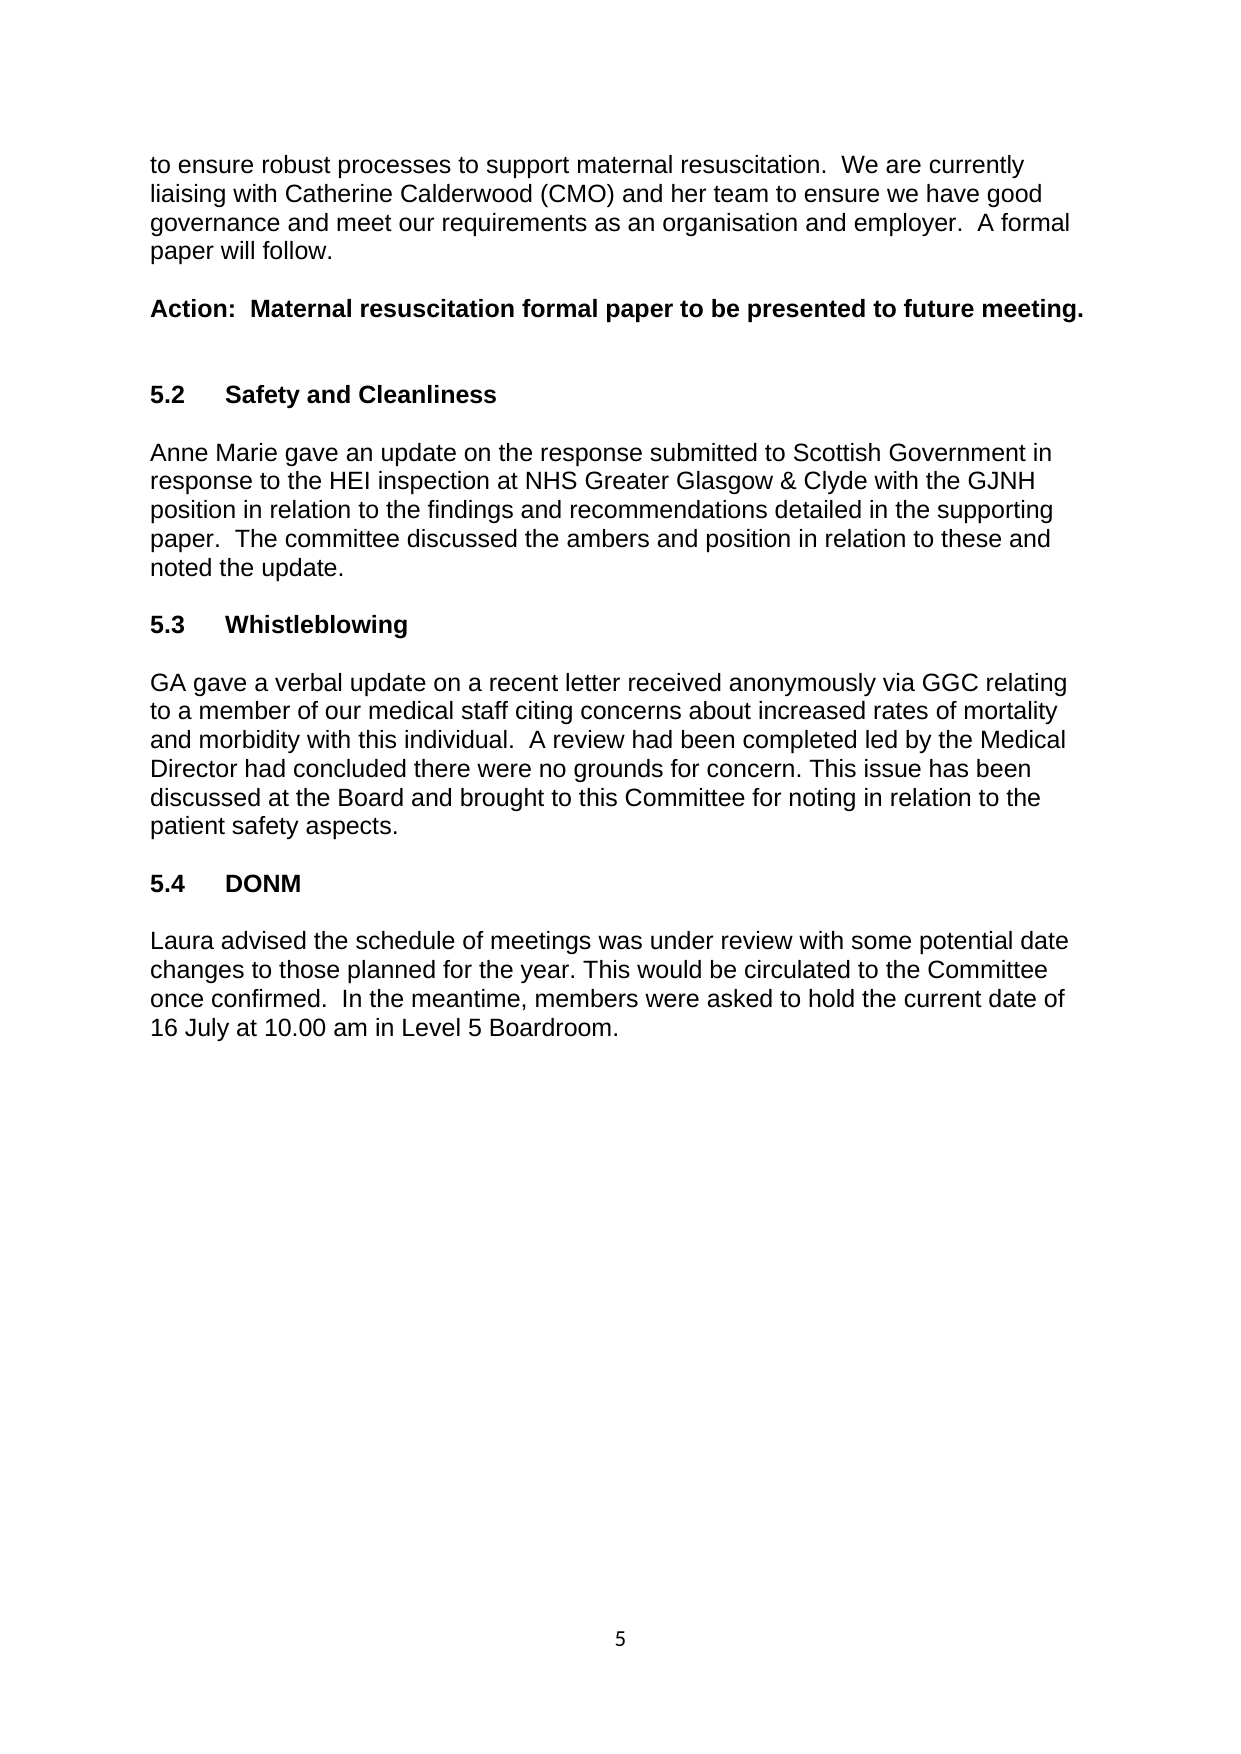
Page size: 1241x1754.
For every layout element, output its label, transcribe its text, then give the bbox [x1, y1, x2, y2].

list GA gave a verbal update on a recent letter received anonymously via GGC relating to a member of our medical staff citing concerns about increased rates of mortality and morbidity with this individual. A review had been completed led by the Medical Director had concluded there were no grounds for concern. This issue has been discussed at the Board and brought to this Committee for noting in relation to the patient safety aspects. [150, 667, 1090, 840]
text Anne Marie gave an update on the response submitted to Scottish Government in response to the HEI inspection at NHS Greater Glasgow & Clyde with the GJNH position in relation to the findings and recommendations detailed in the supporting paper. The committee discussed the ambers and position in relation to these and noted the update. [150, 437, 1090, 581]
list Laura advised the schedule of meetings was under review with some potential date changes to those planned for the year. This would be circulated to the Committee once confirmed. In the meantime, members were asked to hold the current date of 16 July at 10.00 am in Level 5 Boardroom. [150, 926, 1090, 1041]
text 5.2 Safety and Cleanliness [150, 380, 1090, 409]
list 5.3 Whistleblowing [150, 610, 1090, 639]
text Action: Maternal resuscitation formal paper to be presented to future meeting. [150, 294, 1090, 322]
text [150, 150, 1090, 265]
list 5.4 DONM [150, 869, 1090, 897]
